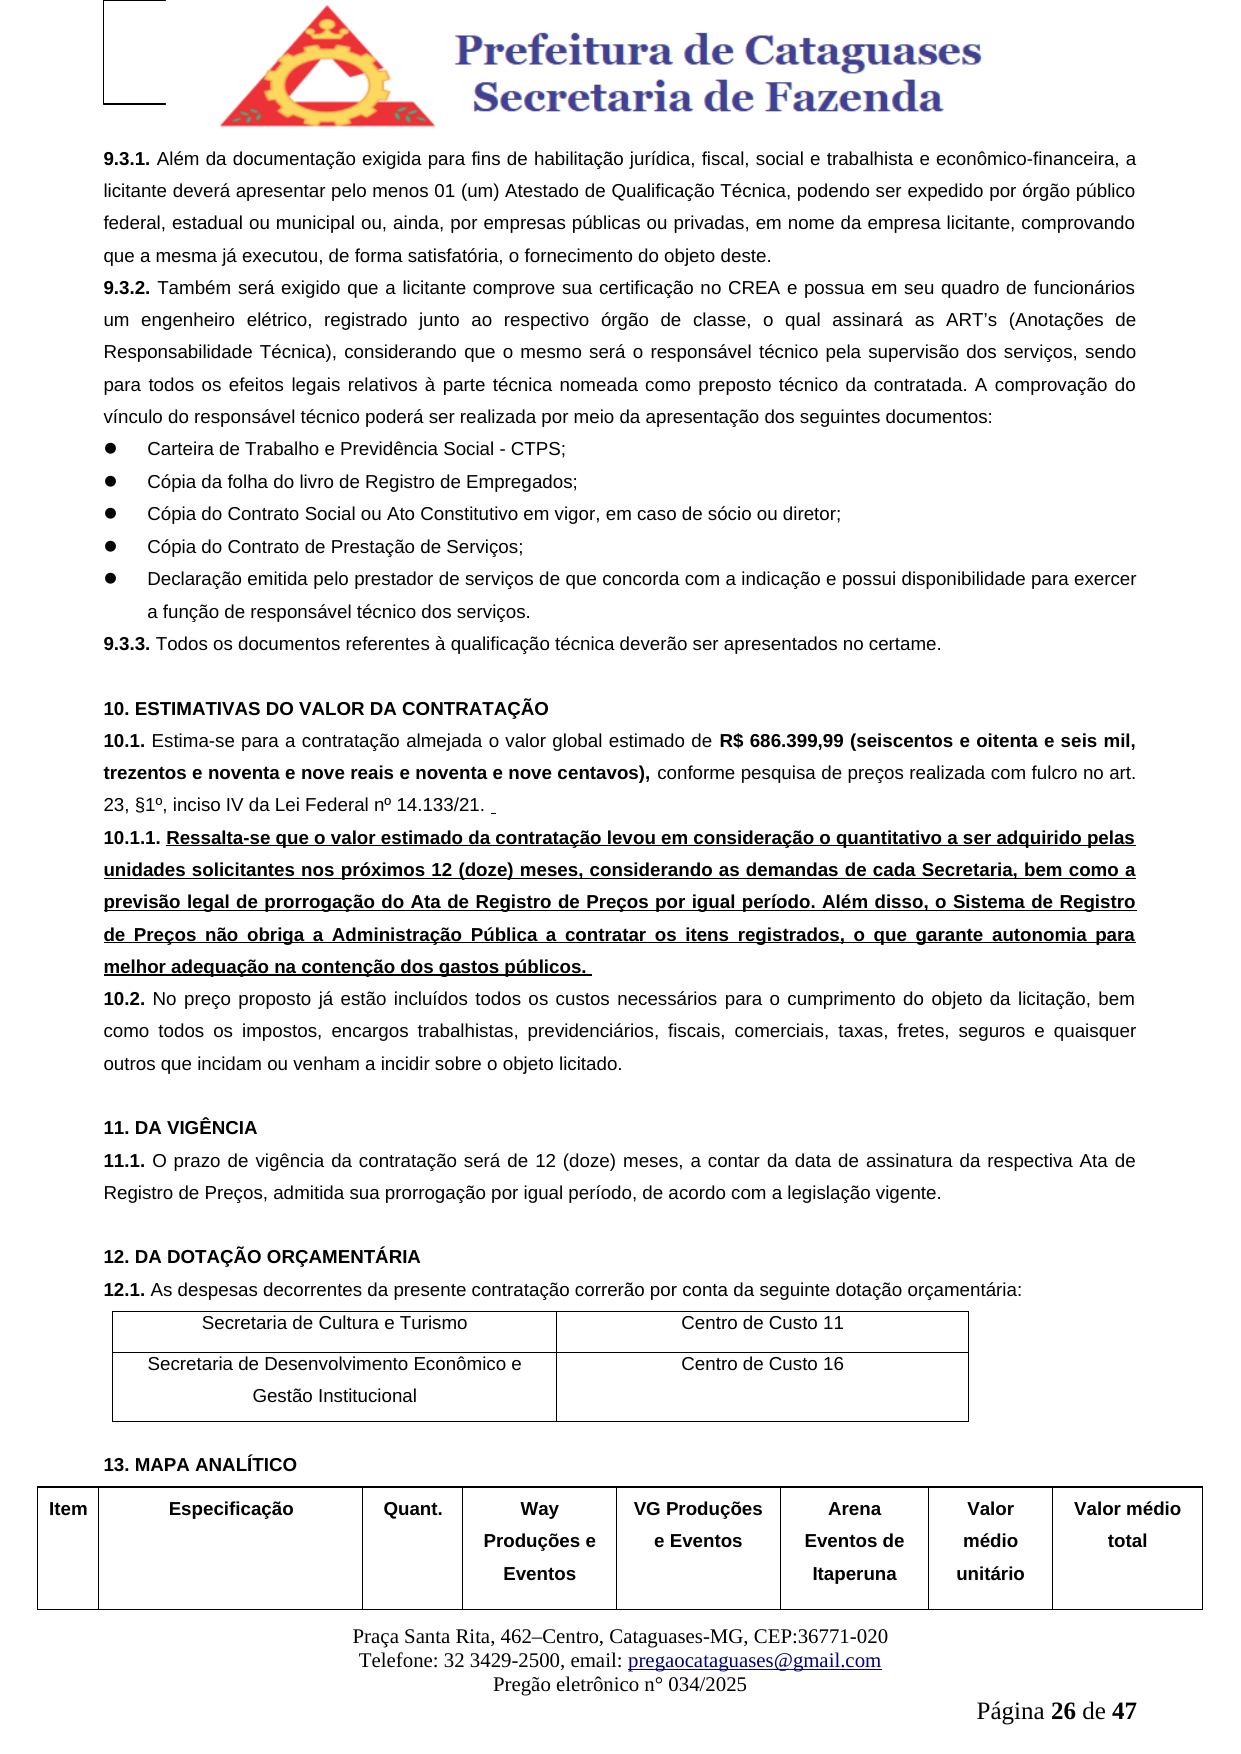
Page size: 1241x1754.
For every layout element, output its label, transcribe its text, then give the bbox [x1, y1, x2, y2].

list Cópia da folha do livro de Registro de Empregados; [103, 471, 1137, 492]
text 10. ESTIMATIVAS DO VALOR DA CONTRATAÇÃO [103, 697, 1137, 719]
table_header VG Produções e Eventos [617, 1488, 780, 1609]
table_header Especificação [99, 1488, 362, 1609]
text 11.1. O prazo de vigência da contratação será de 12 (doze) meses, a contar da data de assinatura da respectiva Ata de Registro de Preços, admitida sua prorrogação por igual período, de acordo com a legislação vigente. [103, 1149, 1137, 1203]
text 10.1.1. Ressalta-se que o valor estimado da contratação levou em consideração o quantitativo a ser adquirido pelas unidades solicitantes nos próximos 12 (doze) meses, considerando as demandas de cada Secretaria, bem como a previsão legal de prorrogação do Ata de Registro de Preços por igual período. Além disso, o Sistema de Registro de Preços não obriga a Administração Pública a contratar os itens registrados, o que garante autonomia para melhor adequação na contenção dos gastos públicos. [103, 827, 1137, 910]
table_header Centro de Custo 11 [557, 1312, 968, 1352]
table_cell Centro de Custo 16 [557, 1353, 968, 1421]
table_header Item [38, 1488, 98, 1609]
table_header Quant. [363, 1488, 462, 1609]
list Cópia do Contrato Social ou Ato Constitutivo em vigor, em caso de sócio ou diretor; [103, 503, 1137, 525]
text 9.3.3. Todos os documentos referentes à qualificação técnica deverão ser apresentados no certame. [103, 633, 1137, 654]
text 9.3.2. Também será exigido que a licitante comprove sua certificação no CREA e possua em seu quadro de funcionários um engenheiro elétrico, registrado junto ao respectivo órgão de classe, o qual assinará as ART’s (Anotações de Responsabilidade Técnica), considerando que o mesmo será o responsável técnico pela supervisão dos serviços, sendo para todos os efeitos legais relativos à parte técnica nomeada como preposto técnico da contratada. A comprovação do vínculo do responsável técnico poderá ser realizada por meio da apresentação dos seguintes documentos: [103, 277, 1137, 427]
text 10.1.1. Ressalta-se que o valor estimado da contratação levou em consideração o quantitativo a ser adquirido pelas unidades solicitantes nos próximos 12 (doze) meses, considerando as demandas de cada Secretaria, bem como a previsão legal de prorrogação do Ata de Registro de Preços por igual período. Além disso, o Sistema de Registro de Preços não obriga a Administração Pública a contratar os itens registrados, o que garante autonomia para melhor adequação na contenção dos gastos públicos. [103, 911, 1137, 977]
table_header Way Produções e Eventos [463, 1488, 616, 1609]
list Cópia do Contrato de Prestação de Serviços; [103, 536, 1137, 557]
text 11. DA VIGÊNCIA [103, 1117, 1137, 1139]
table_header Secretaria de Cultura e Turismo [113, 1312, 556, 1352]
text 12. DA DOTAÇÃO ORÇAMENTÁRIA [103, 1246, 1137, 1268]
text 10.2. No preço proposto já estão incluídos todos os custos necessários para o cumprimento do objeto da licitação, bem como todos os impostos, encargos trabalhistas, previdenciários, fiscais, comerciais, taxas, fretes, seguros e quaisquer outros que incidam ou venham a incidir sobre o objeto licitado. [103, 988, 1137, 1074]
picture [165, 0, 1075, 148]
table_header Valor médio unitário [929, 1488, 1052, 1609]
list Carteira de Trabalho e Previdência Social - CTPS; [103, 438, 1137, 460]
table_header Valor médio total [1053, 1488, 1202, 1609]
text 9.3.1. Além da documentação exigida para fins de habilitação jurídica, fiscal, social e trabalhista e econômico-financeira, a licitante deverá apresentar pelo menos 01 (um) Atestado de Qualificação Técnica, podendo ser expedido por órgão público federal, estadual ou municipal ou, ainda, por empresas públicas ou privadas, em nome da empresa licitante, comprovando que a mesma já executou, de forma satisfatória, o fornecimento do objeto deste. [103, 147, 1137, 266]
text 13. MAPA ANALÍTICO [103, 1454, 1137, 1476]
table_cell Secretaria de Desenvolvimento Econômico e Gestão Institucional [113, 1353, 556, 1421]
table_header Arena Eventos de Itaperuna Ltda [781, 1488, 928, 1609]
text 10.1. Estima-se para a contratação almejada o valor global estimado de R$ 686.399,99 (seiscentos e oitenta e seis mil, trezentos e noventa e nove reais e noventa e nove centavos), conforme pesquisa de preços realizada com fulcro no art. 23, §1º, inciso IV da Lei Federal nº 14.133/21. [103, 730, 1137, 816]
list Declaração emitida pelo prestador de serviços de que concorda com a indicação e possui disponibilidade para exercer a função de responsável técnico dos serviços. [103, 568, 1137, 622]
text 12.1. As despesas decorrentes da presente contratação correrão por conta da seguinte dotação orçamentária: [103, 1279, 1137, 1300]
